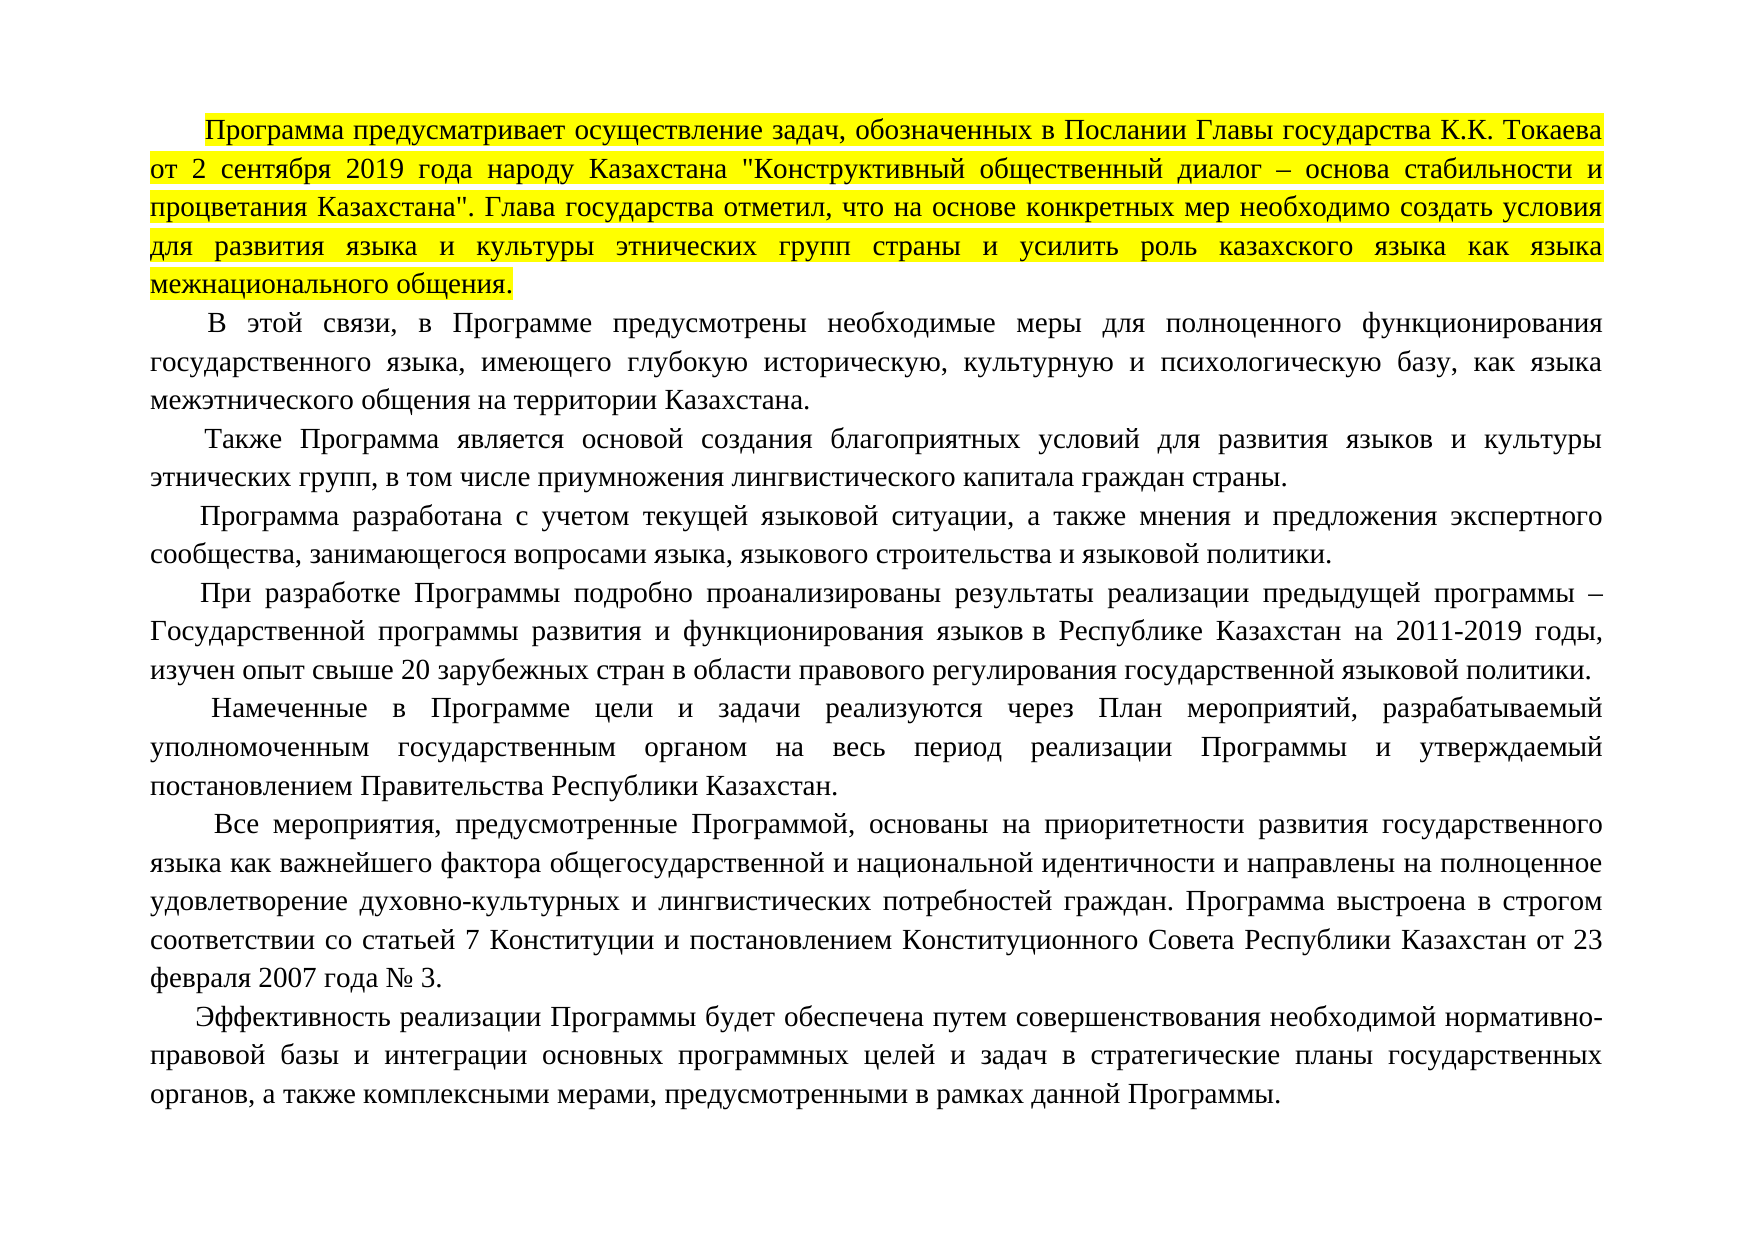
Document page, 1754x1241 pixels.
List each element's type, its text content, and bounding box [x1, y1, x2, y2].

text При разработке Программы подробно проанализированы результаты реализации предыдущей программы – Государственной программы развития и функционирования языков в Республике Казахстан на 2011-2019 годы, изучен опыт свыше 20 зарубежных стран в области правового регулирования государственной языковой политики. [150, 575, 1604, 686]
text Программа предусматривает осуществление задач, обозначенных в Послании Главы государства К.К. Токаева от 2 сентября 2019 года народу Казахстана "Конструктивный общественный диалог – основа стабильности и процветания Казахстана". Глава государства отметил, что на основе конкретных мер необходимо создать условия для развития языка и культуры этнических групп страны и усилить роль казахского языка как языка межнационального общения. [150, 112, 1604, 151]
text Также Программа является основой создания благоприятных условий для развития языков и культуры этнических групп, в том числе приумножения лингвистического капитала граждан страны. [150, 421, 1604, 493]
text В этой связи, в Программе предусмотрены необходимые меры для полноценного функционирования государственного языка, имеющего глубокую историческую, культурную и психологическую базу, как языка межэтнического общения на территории Казахстана. [150, 305, 1604, 416]
text Намеченные в Программе цели и задачи реализуются через План мероприятий, разрабатываемый уполномоченным государственным органом на весь период реализации Программы и утверждаемый постановлением Правительства Республики Казахстан. [150, 691, 1604, 801]
text Программа разработана с учетом текущей языковой ситуации, а также мнения и предложения экспертного сообщества, занимающегося вопросами языка, языкового строительства и языковой политики. [150, 498, 1604, 570]
text Программа предусматривает осуществление задач, обозначенных в Послании Главы государства К.К. Токаева от 2 сентября 2019 года народу Казахстана "Конструктивный общественный диалог – основа стабильности и процветания Казахстана". Глава государства отметил, что на основе конкретных мер необходимо создать условия для развития языка и культуры этнических групп страны и усилить роль казахского языка как языка межнационального общения. [150, 262, 1604, 300]
text Все мероприятия, предусмотренные Программой, основаны на приоритетности развития государственного языка как важнейшего фактора общегосударственной и национальной идентичности и направлены на полноценное удовлетворение духовно-культурных и лингвистических потребностей граждан. Программа выстроена в строгом соответствии со статьей 7 Конституции и постановлением Конституционного Совета Республики Казахстан от 23 февраля 2007 года № 3. [150, 806, 1604, 994]
text Эффективность реализации Программы будет обеспечена путем совершенствования необходимой нормативно-правовой базы и интеграции основных программных целей и задач в стратегические планы государственных органов, а также комплексными мерами, предусмотренными в рамках данной Программы. [150, 999, 1604, 1109]
